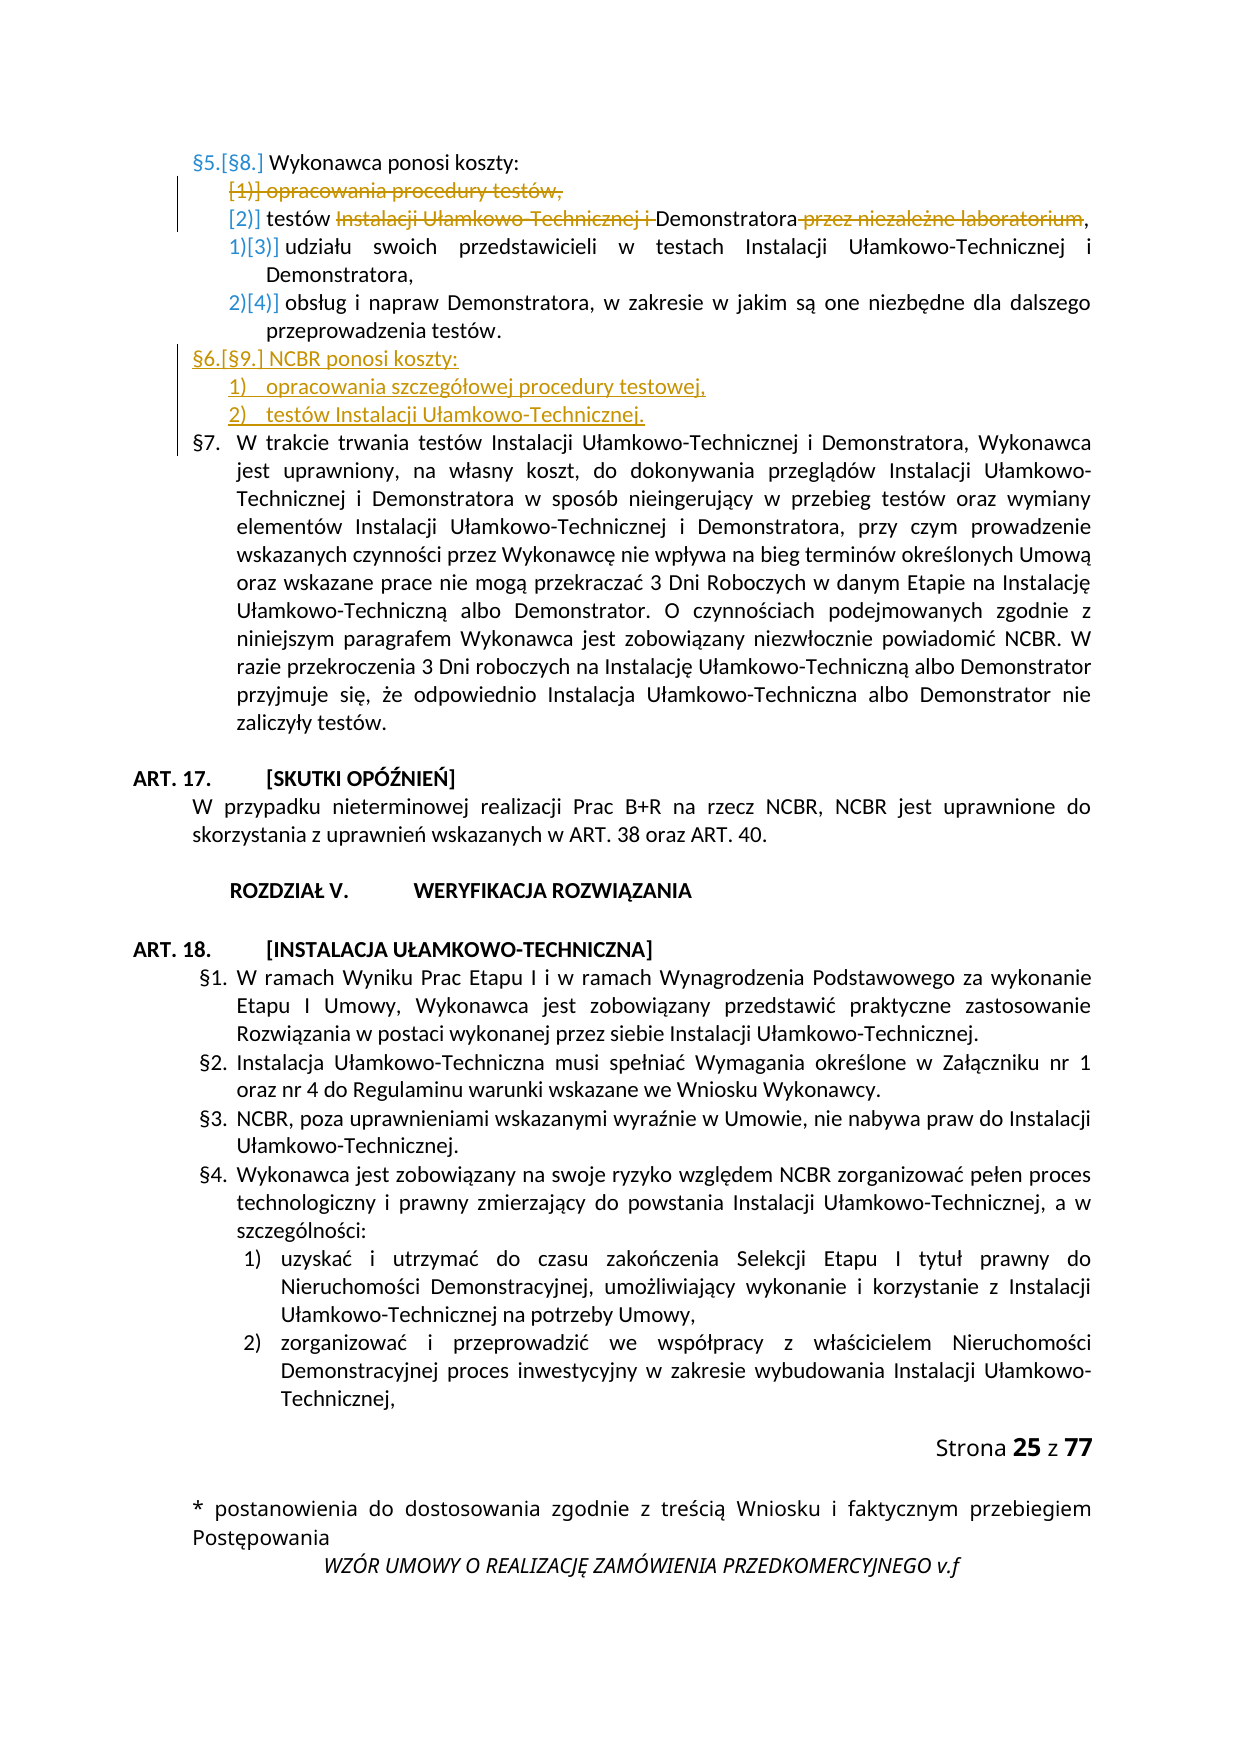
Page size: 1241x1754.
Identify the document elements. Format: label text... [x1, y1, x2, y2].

list W ramach Wyniku Prac Etapu I i w ramach Wynagrodzenia Podstawowego za wykonanie Etapu I Umowy, Wykonawca jest zobowiązany przedstawić praktyczne zastosowanie Rozwiązania w postaci wykonanej przez siebie Instalacji Ułamkowo-Technicznej. [199, 963, 1093, 1048]
list zorganizować i przeprowadzić we współpracy z właścicielem Nieruchomości Demonstracyjnej proces inwestycyjny w zakresie wybudowania Instalacji Ułamkowo-Technicznej, [243, 1328, 1093, 1412]
list W trakcie trwania testów Instalacji Ułamkowo-Technicznej i Demonstratora, Wykonawca jest uprawniony, na własny koszt, do dokonywania przeglądów Instalacji Ułamkowo-Technicznej i Demonstratora w sposób nieingerujący w przebieg testów oraz wymiany elementów Instalacji Ułamkowo-Technicznej i Demonstratora, przy czym prowadzenie wskazanych czynności przez Wykonawcę nie wpływa na bieg terminów określonych Umową oraz wskazane prace nie mogą przekraczać 3 Dni Roboczych w danym Etapie na Instalację Ułamkowo-Techniczną albo Demonstrator. O czynnościach podejmowanych zgodnie z niniejszym paragrafem Wykonawca jest zobowiązany niezwłocznie powiadomić NCBR. W razie przekroczenia 3 Dni roboczych na Instalację Ułamkowo-Techniczną albo Demonstrator przyjmuje się, że odpowiednio Instalacja Ułamkowo-Techniczna albo Demonstrator nie zaliczyły testów. [192, 428, 1093, 736]
list uzyskać i utrzymać do czasu zakończenia Selekcji Etapu I tytuł prawny do Nieruchomości Demonstracyjnej, umożliwiający wykonanie i korzystanie z Instalacji Ułamkowo-Technicznej na potrzeby Umowy, [243, 1244, 1093, 1328]
list Wykonawca ponosi koszty: [192, 148, 1093, 176]
subtitle [SKUTKI OPÓŹNIEŃ] [133, 764, 1093, 792]
list udziału swoich przedstawicieli w testach Instalacji Ułamkowo-Technicznej i Demonstratora, [228, 232, 1093, 288]
subtitle WERYFIKACJA ROZWIĄZANIA [229, 876, 1093, 904]
text W przypadku nieterminowej realizacji Prac B+R na rzecz NCBR, NCBR jest uprawnione do skorzystania z uprawnień wskazanych w ART. 38 oraz ART. 40. [192, 792, 1093, 848]
subtitle [INSTALACJA UŁAMKOWO-TECHNICZNA] [133, 936, 1093, 963]
list obsług i napraw Demonstratora, w zakresie w jakim są one niezbędne dla dalszego przeprowadzenia testów. [228, 288, 1093, 344]
list testów Demonstratora, [228, 204, 1093, 232]
list Instalacja Ułamkowo-Techniczna musi spełniać Wymagania określone w Załączniku nr 1 oraz nr 4 do Regulaminu warunki wskazane we Wniosku Wykonawcy. [199, 1048, 1093, 1104]
list NCBR, poza uprawnieniami wskazanymi wyraźnie w Umowie, nie nabywa praw do Instalacji Ułamkowo-Technicznej. [199, 1104, 1093, 1160]
list Wykonawca jest zobowiązany na swoje ryzyko względem NCBR zorganizować pełen proces technologiczny i prawny zmierzający do powstania Instalacji Ułamkowo-Technicznej, a w szczególności: [199, 1160, 1093, 1244]
